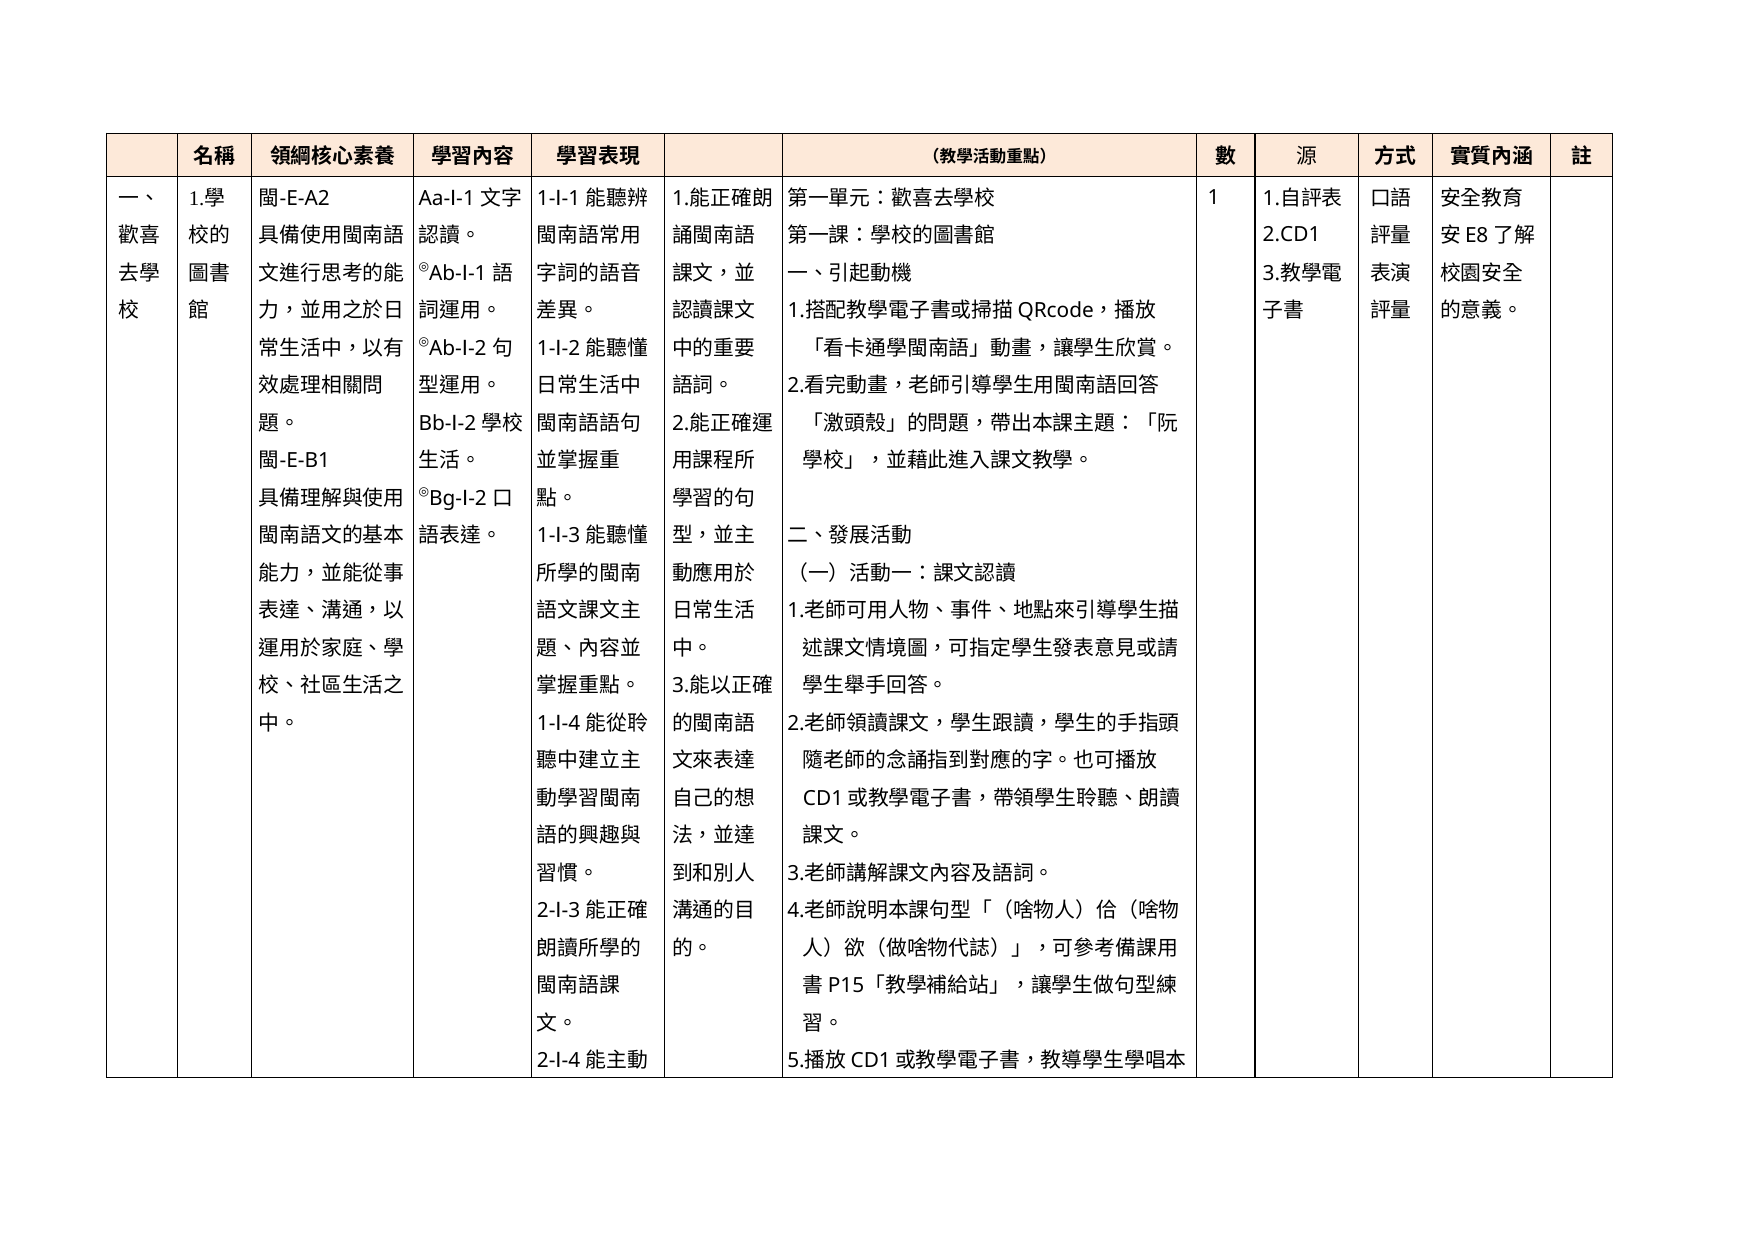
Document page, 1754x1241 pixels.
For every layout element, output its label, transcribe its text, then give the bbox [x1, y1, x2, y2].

table_cell 安全教育 安E8 了解校園安全的意義。 [1433, 177, 1550, 1077]
table_cell 1.學校的圖書館 [178, 177, 251, 1077]
table_cell [1551, 177, 1612, 1077]
table_cell 單元名稱 [178, 134, 251, 176]
table_cell 議題融入 實質內涵 [1433, 134, 1550, 176]
table_cell 評量方式 [1359, 134, 1432, 176]
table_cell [783, 177, 1196, 1077]
table_cell 一、歡喜去學校 [107, 177, 177, 1077]
table_cell 節數 [1197, 134, 1254, 176]
table_cell 口語評量 表演評量 [1359, 177, 1432, 1077]
table_cell 教學活動概述 （教學活動重點） [783, 134, 1196, 176]
table_cell 1.自評表 2.CD1 3.教學電子書 [1256, 177, 1358, 1077]
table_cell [532, 177, 664, 1077]
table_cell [665, 177, 782, 1077]
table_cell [414, 177, 531, 1077]
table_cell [252, 177, 413, 1077]
table_cell 教學資源 [1256, 134, 1358, 176]
table_cell 1 [1197, 177, 1254, 1077]
table_cell 學習內容 [414, 134, 531, 176]
table_cell 學習目標 [665, 134, 782, 176]
table_cell 總綱核心素養/ 領綱核心素養 [252, 134, 413, 176]
table_cell 備註 [1551, 134, 1612, 176]
table_cell 學習表現 [532, 134, 664, 176]
table_cell 主題 [107, 134, 177, 176]
